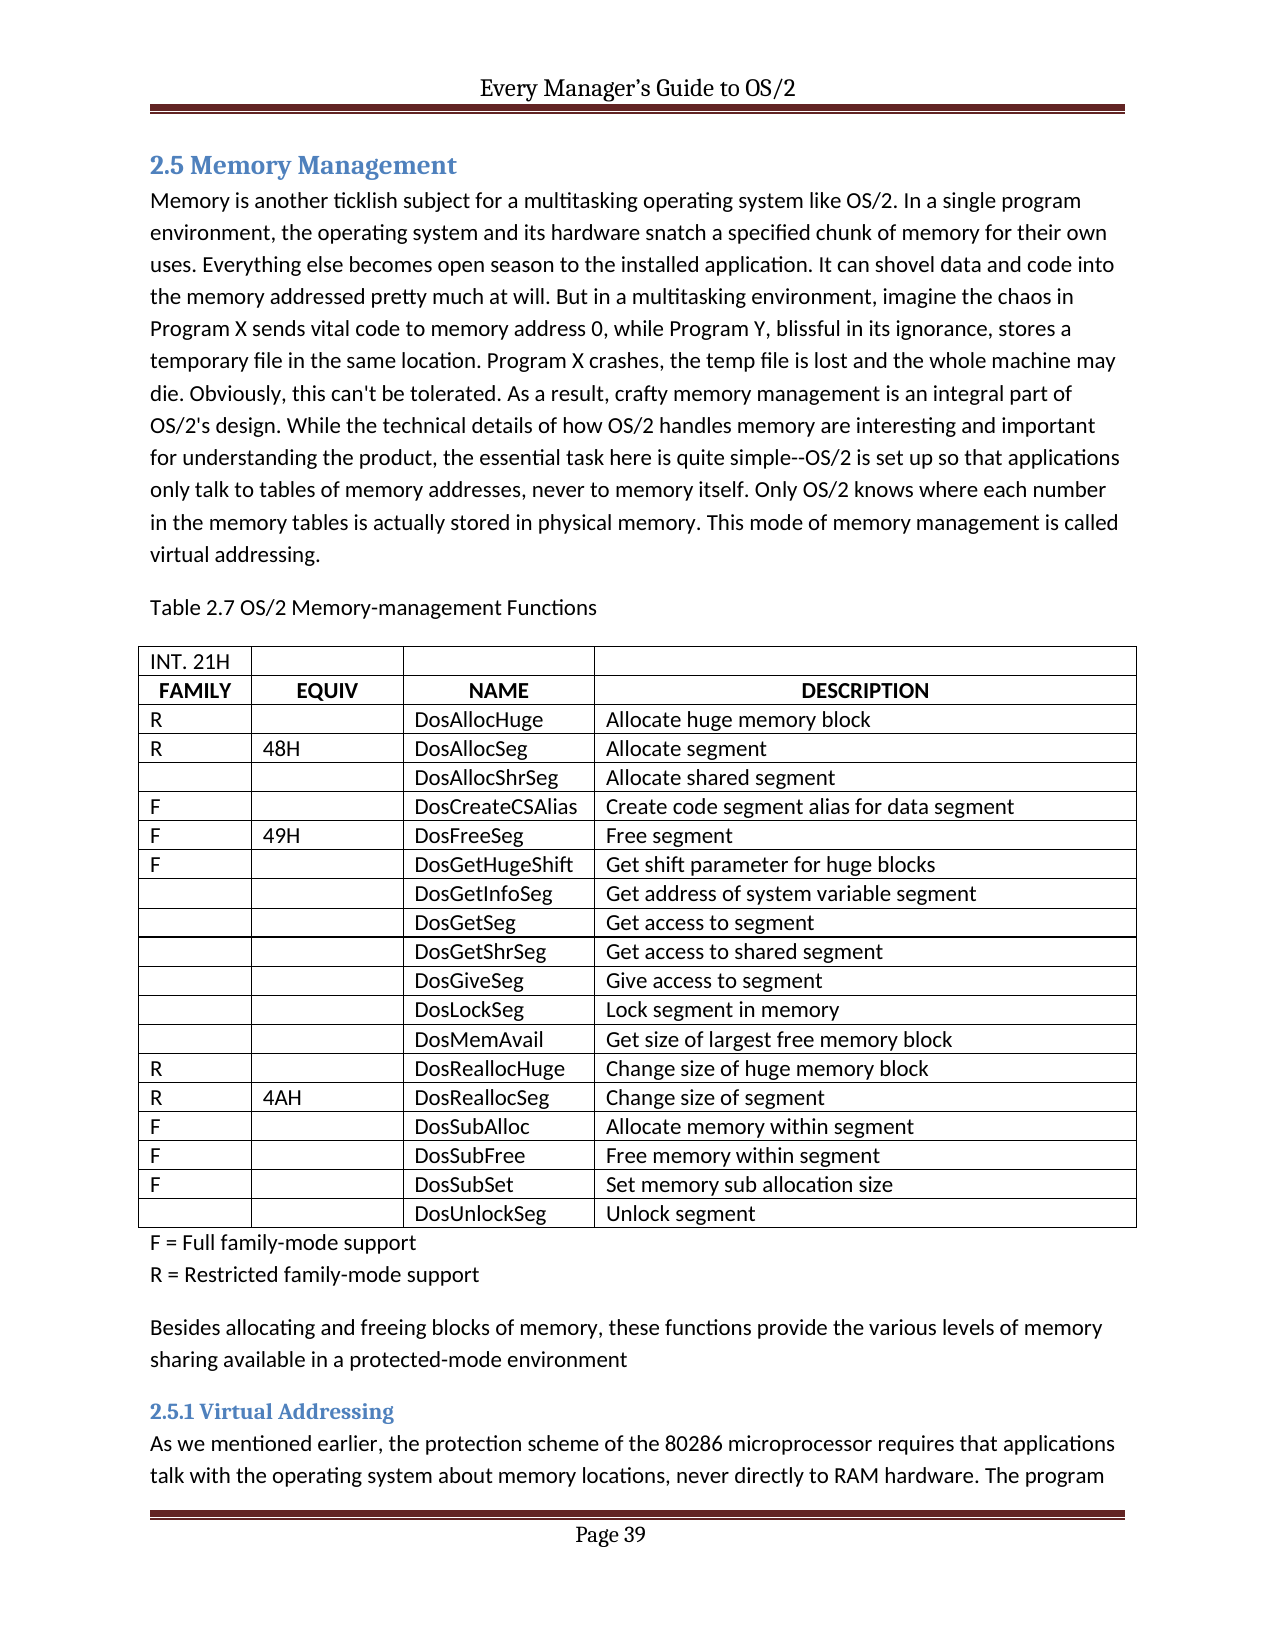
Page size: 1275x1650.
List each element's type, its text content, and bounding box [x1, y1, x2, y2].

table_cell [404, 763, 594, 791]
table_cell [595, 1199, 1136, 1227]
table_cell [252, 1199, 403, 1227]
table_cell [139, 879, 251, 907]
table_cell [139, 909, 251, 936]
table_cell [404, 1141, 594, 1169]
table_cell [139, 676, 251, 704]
text F = Full family-mode support R = Restricted family-mode support [150, 1228, 1125, 1288]
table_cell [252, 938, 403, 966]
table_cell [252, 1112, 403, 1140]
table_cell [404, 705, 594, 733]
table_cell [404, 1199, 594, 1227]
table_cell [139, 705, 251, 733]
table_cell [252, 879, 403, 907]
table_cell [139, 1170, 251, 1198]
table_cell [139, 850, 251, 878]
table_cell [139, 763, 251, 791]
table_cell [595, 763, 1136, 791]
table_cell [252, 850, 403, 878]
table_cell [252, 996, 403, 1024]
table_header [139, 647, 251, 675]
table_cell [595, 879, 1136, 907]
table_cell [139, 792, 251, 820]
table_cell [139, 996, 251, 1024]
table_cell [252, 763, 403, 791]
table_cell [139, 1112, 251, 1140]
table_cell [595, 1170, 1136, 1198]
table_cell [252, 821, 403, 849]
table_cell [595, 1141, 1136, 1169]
text Memory is another ticklish subject for a multitasking operating system like OS/2. In a single program environment, the operating system and its hardware snatch a specified chunk of memory for their own uses. Everything else becomes open season to the installed application. It can shovel data and code into the memory addressed pretty much at will. But in a multitasking environment, imagine the chaos in Program X sends vital code to memory address 0, while Program Y, blissful in its ignorance, stores a temporary file in the same location. Program X crashes, the temp file is lost and the whole machine may die. Obviously, this can't be tolerated. As a result, crafty memory management is an integral part of OS/2's design. While the technical details of how OS/2 handles memory are interesting and important for understanding the product, the essential task here is quite simple--OS/2 is set up so that applications only talk to tables of memory addresses, never to memory itself. Only OS/2 knows where each number in the memory tables is actually stored in physical memory. This mode of memory management is called virtual addressing. [150, 186, 1125, 568]
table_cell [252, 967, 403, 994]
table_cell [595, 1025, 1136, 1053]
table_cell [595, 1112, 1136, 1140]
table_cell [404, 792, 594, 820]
text Table 2.7 OS/2 Memory-management Functions [150, 593, 1125, 621]
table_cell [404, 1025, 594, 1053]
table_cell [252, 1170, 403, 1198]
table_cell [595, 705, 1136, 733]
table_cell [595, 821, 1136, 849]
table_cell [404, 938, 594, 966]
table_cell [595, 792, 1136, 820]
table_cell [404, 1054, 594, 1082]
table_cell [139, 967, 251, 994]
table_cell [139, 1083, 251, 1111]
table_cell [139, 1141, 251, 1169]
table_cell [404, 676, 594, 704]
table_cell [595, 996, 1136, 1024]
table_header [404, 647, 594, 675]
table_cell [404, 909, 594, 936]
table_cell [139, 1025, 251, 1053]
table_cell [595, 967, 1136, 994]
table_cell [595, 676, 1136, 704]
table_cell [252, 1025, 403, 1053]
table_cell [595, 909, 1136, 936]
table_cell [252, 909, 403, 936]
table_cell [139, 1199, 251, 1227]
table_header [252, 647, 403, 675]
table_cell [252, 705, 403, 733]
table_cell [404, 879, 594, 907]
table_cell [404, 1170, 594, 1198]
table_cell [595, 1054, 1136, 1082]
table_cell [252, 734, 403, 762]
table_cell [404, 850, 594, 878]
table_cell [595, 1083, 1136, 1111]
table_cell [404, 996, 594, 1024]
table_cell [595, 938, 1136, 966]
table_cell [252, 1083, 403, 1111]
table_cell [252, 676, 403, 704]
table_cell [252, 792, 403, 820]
subtitle 2.5 Memory Management [150, 150, 1125, 181]
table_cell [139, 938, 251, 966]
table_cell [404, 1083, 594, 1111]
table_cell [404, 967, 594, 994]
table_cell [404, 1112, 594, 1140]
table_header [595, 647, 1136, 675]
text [150, 1429, 1125, 1489]
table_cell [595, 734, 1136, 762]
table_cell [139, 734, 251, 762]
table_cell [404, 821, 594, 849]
subtitle 2.5.1 Virtual Addressing [150, 1398, 1125, 1425]
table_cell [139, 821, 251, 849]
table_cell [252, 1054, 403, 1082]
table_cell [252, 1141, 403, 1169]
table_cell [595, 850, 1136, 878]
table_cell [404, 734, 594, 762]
text Besides allocating and freeing blocks of memory, these functions provide the various levels of memory sharing available in a protected-mode environment [150, 1313, 1125, 1373]
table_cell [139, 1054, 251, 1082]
